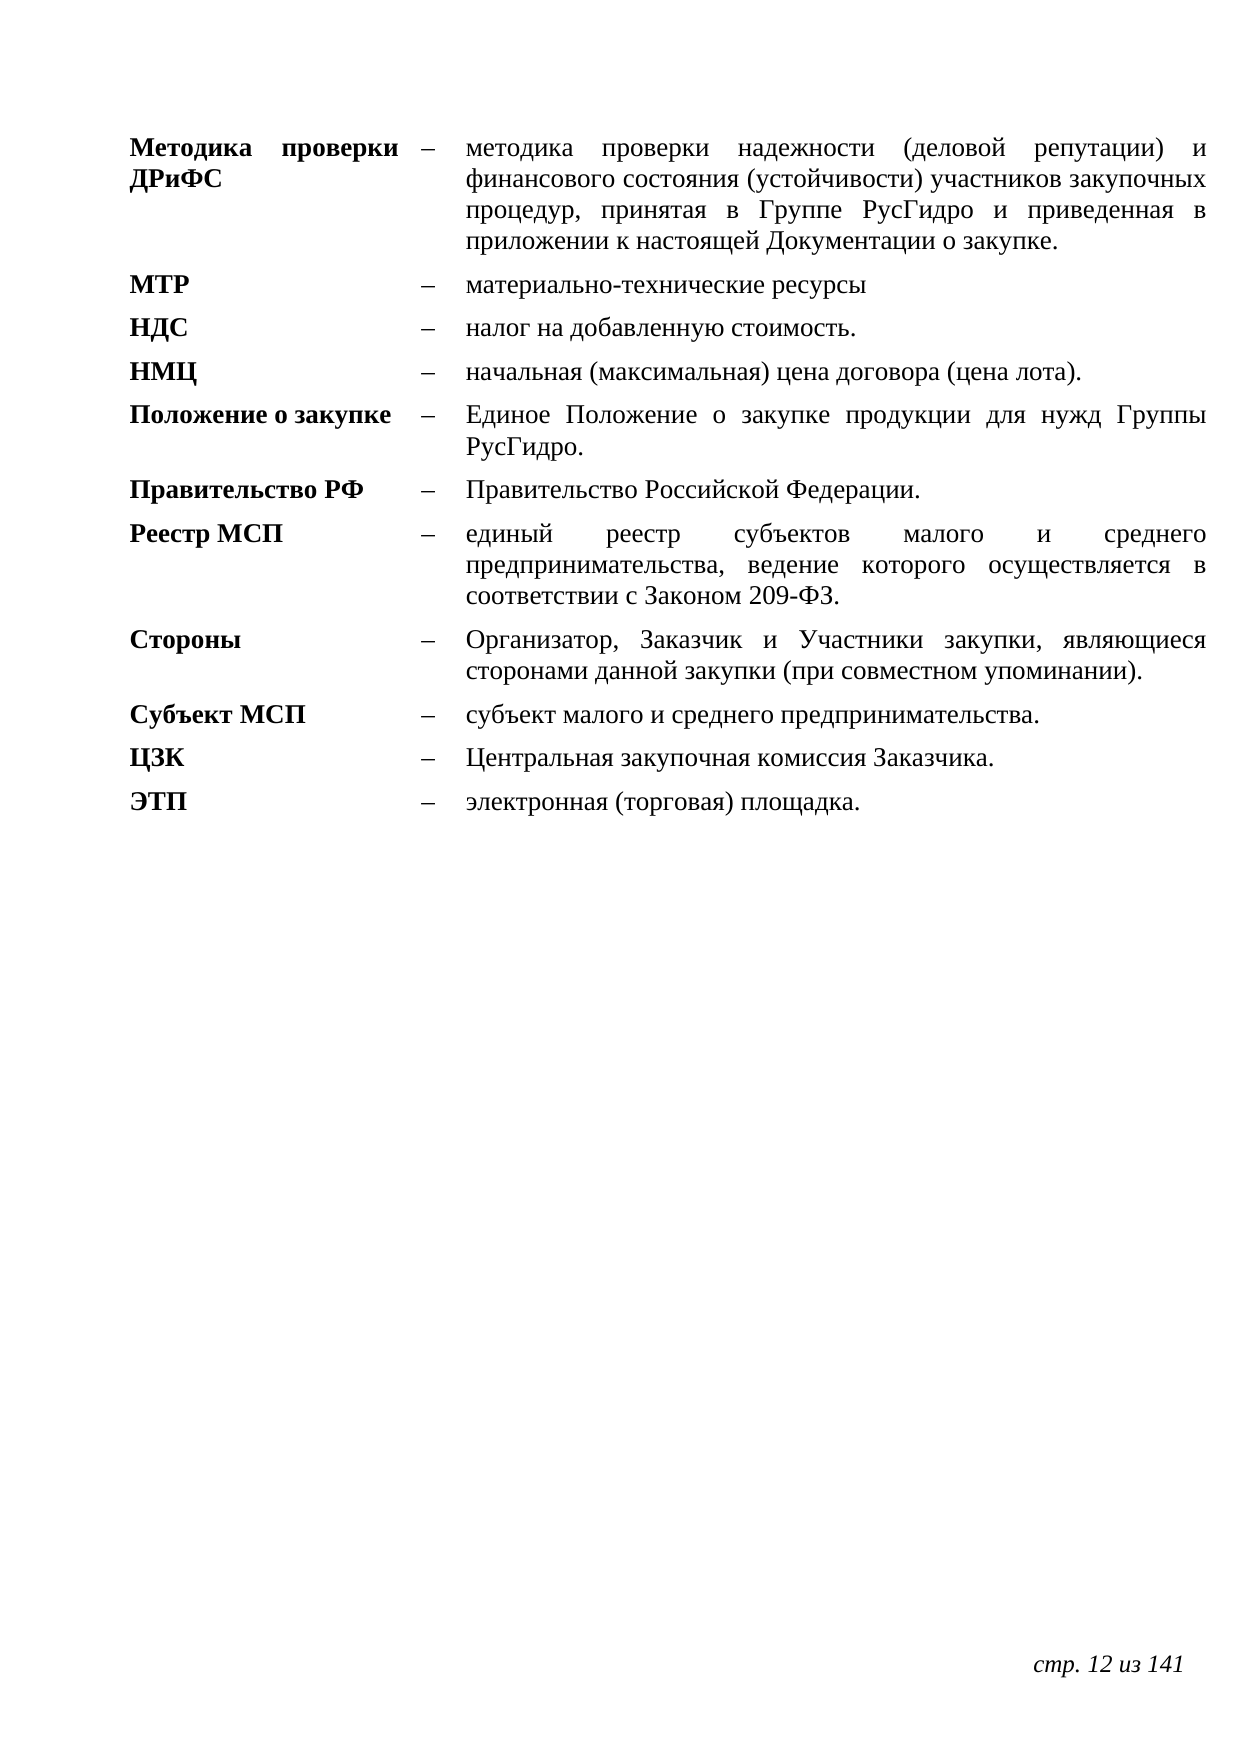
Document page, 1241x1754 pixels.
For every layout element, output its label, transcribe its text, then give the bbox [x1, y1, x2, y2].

table_cell Организатор, Заказчик и Участники закупки, являющиеся сторонами данной закупки (при совместном упоминании). [454, 611, 1218, 685]
table_cell – [410, 386, 454, 461]
table_cell Правительство РФ [118, 461, 410, 504]
table_cell НМЦ [118, 343, 410, 386]
table_cell начальная (максимальная) цена договора (цена лота). [454, 343, 1218, 386]
table_cell Центральная закупочная комиссия Заказчика. [454, 729, 1218, 773]
table_cell Правительство Российской Федерации. [454, 461, 1218, 504]
table_cell МТР [118, 255, 410, 299]
table_cell электронная (торговая) площадка. [454, 773, 1218, 816]
table_cell Стороны [118, 611, 410, 685]
table_cell – [410, 343, 454, 386]
table_cell единый реестр субъектов малого и среднего предпринимательства, ведение которого осуществляется в соответствии с Законом 209-ФЗ. [454, 505, 1218, 611]
table_cell налог на добавленную стоимость. [454, 299, 1218, 342]
table_cell Субъект МСП [118, 685, 410, 729]
table_cell Единое Положение о закупке продукции для нужд Группы РусГидро. [454, 386, 1218, 461]
table_cell Реестр МСП [118, 505, 410, 611]
table_cell – [410, 461, 454, 504]
table_cell ЦЗК [118, 729, 410, 773]
table_cell Методика проверки ДРиФС [118, 118, 410, 255]
table_cell НДС [118, 299, 410, 342]
table_cell ЭТП [118, 773, 410, 816]
table_cell – [410, 611, 454, 685]
table_cell Положение о закупке [118, 386, 410, 461]
table_cell – [410, 685, 454, 729]
table_cell – [410, 773, 454, 816]
table_cell субъект малого и среднего предпринимательства. [454, 685, 1218, 729]
table_cell материально-технические ресурсы [454, 255, 1218, 299]
table_cell методика проверки надежности (деловой репутации) и финансового состояния (устойчивости) участников закупочных процедур, принятая в Группе РусГидро и приведенная в приложении к настоящей Документации о закупке. [454, 118, 1218, 255]
table_cell – [410, 255, 454, 299]
table_cell – [410, 118, 454, 255]
table_cell – [410, 299, 454, 342]
table_cell – [410, 729, 454, 773]
table_cell – [410, 505, 454, 611]
